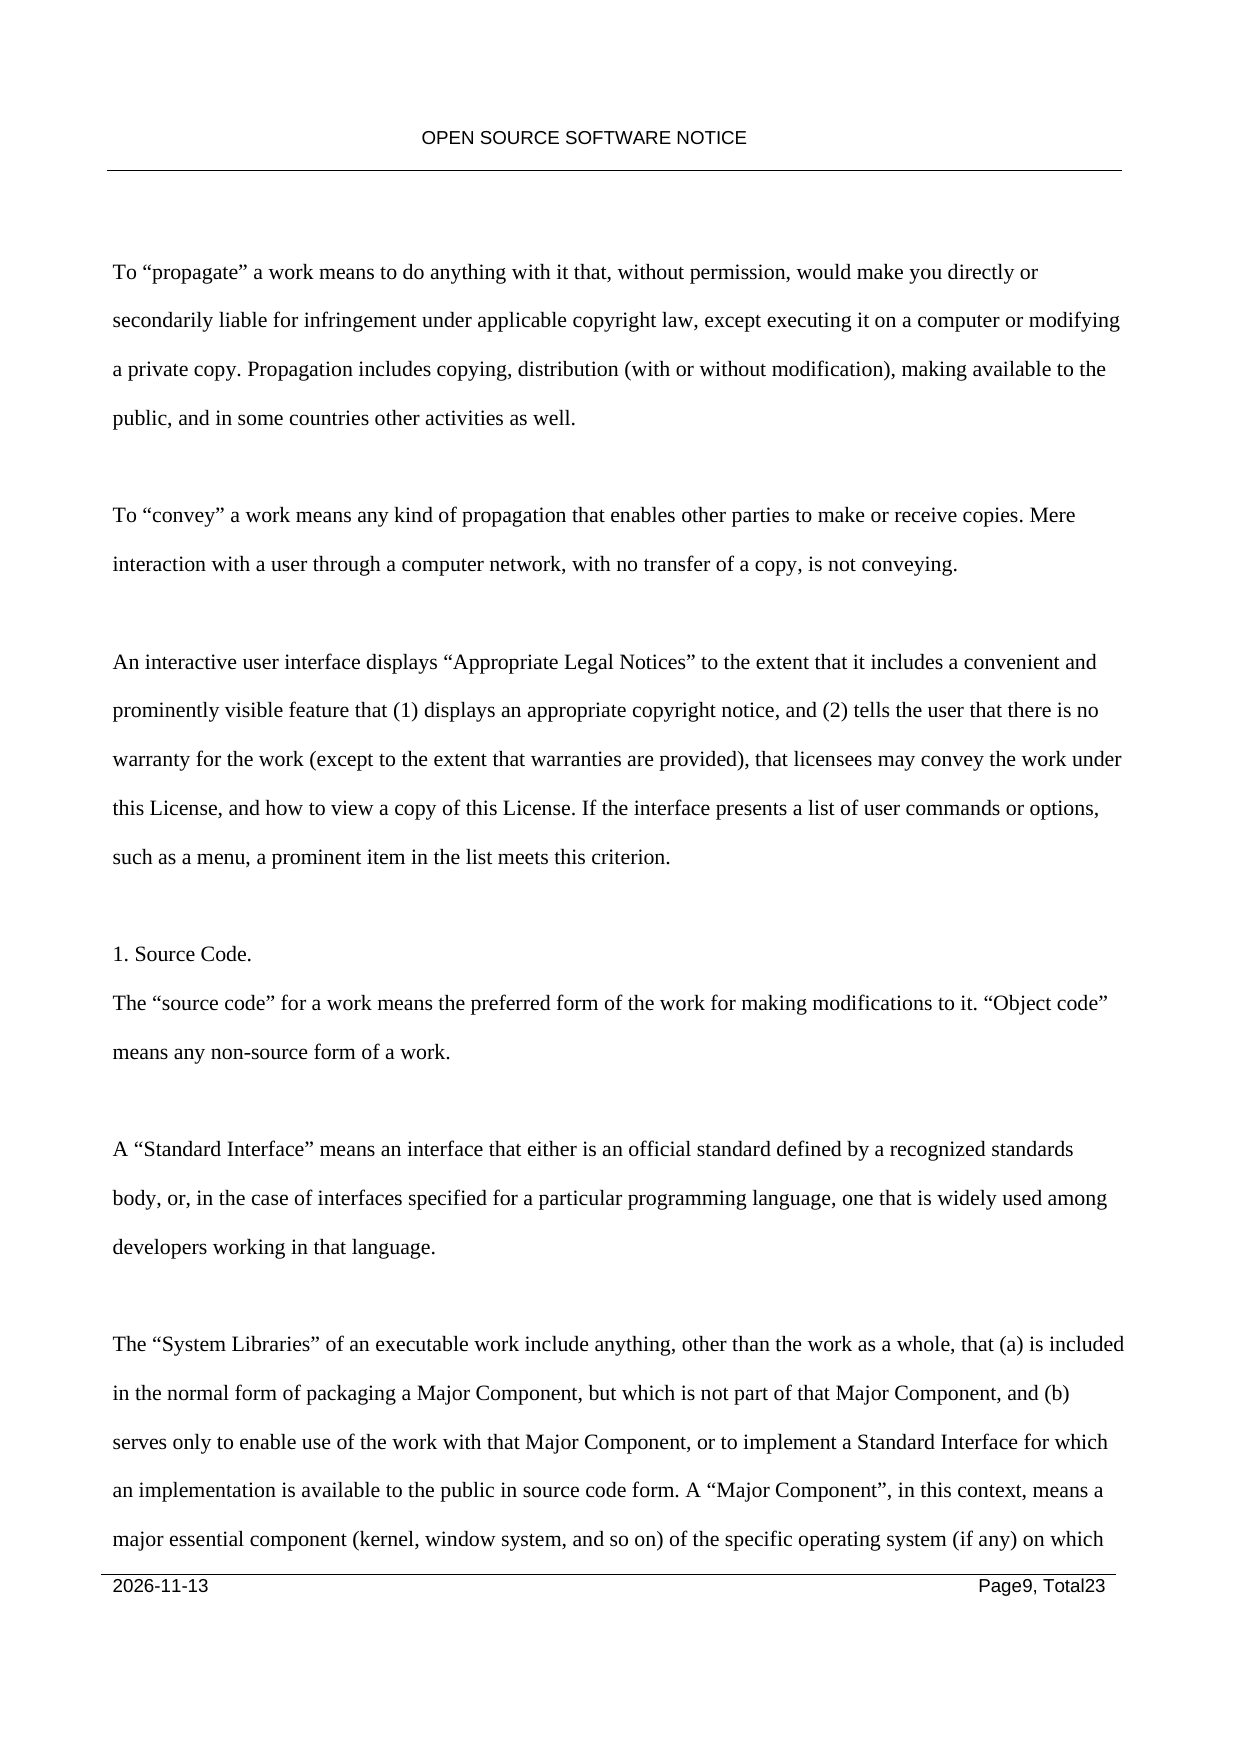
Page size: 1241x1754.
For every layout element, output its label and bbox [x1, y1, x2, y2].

text [112, 206, 1128, 1555]
